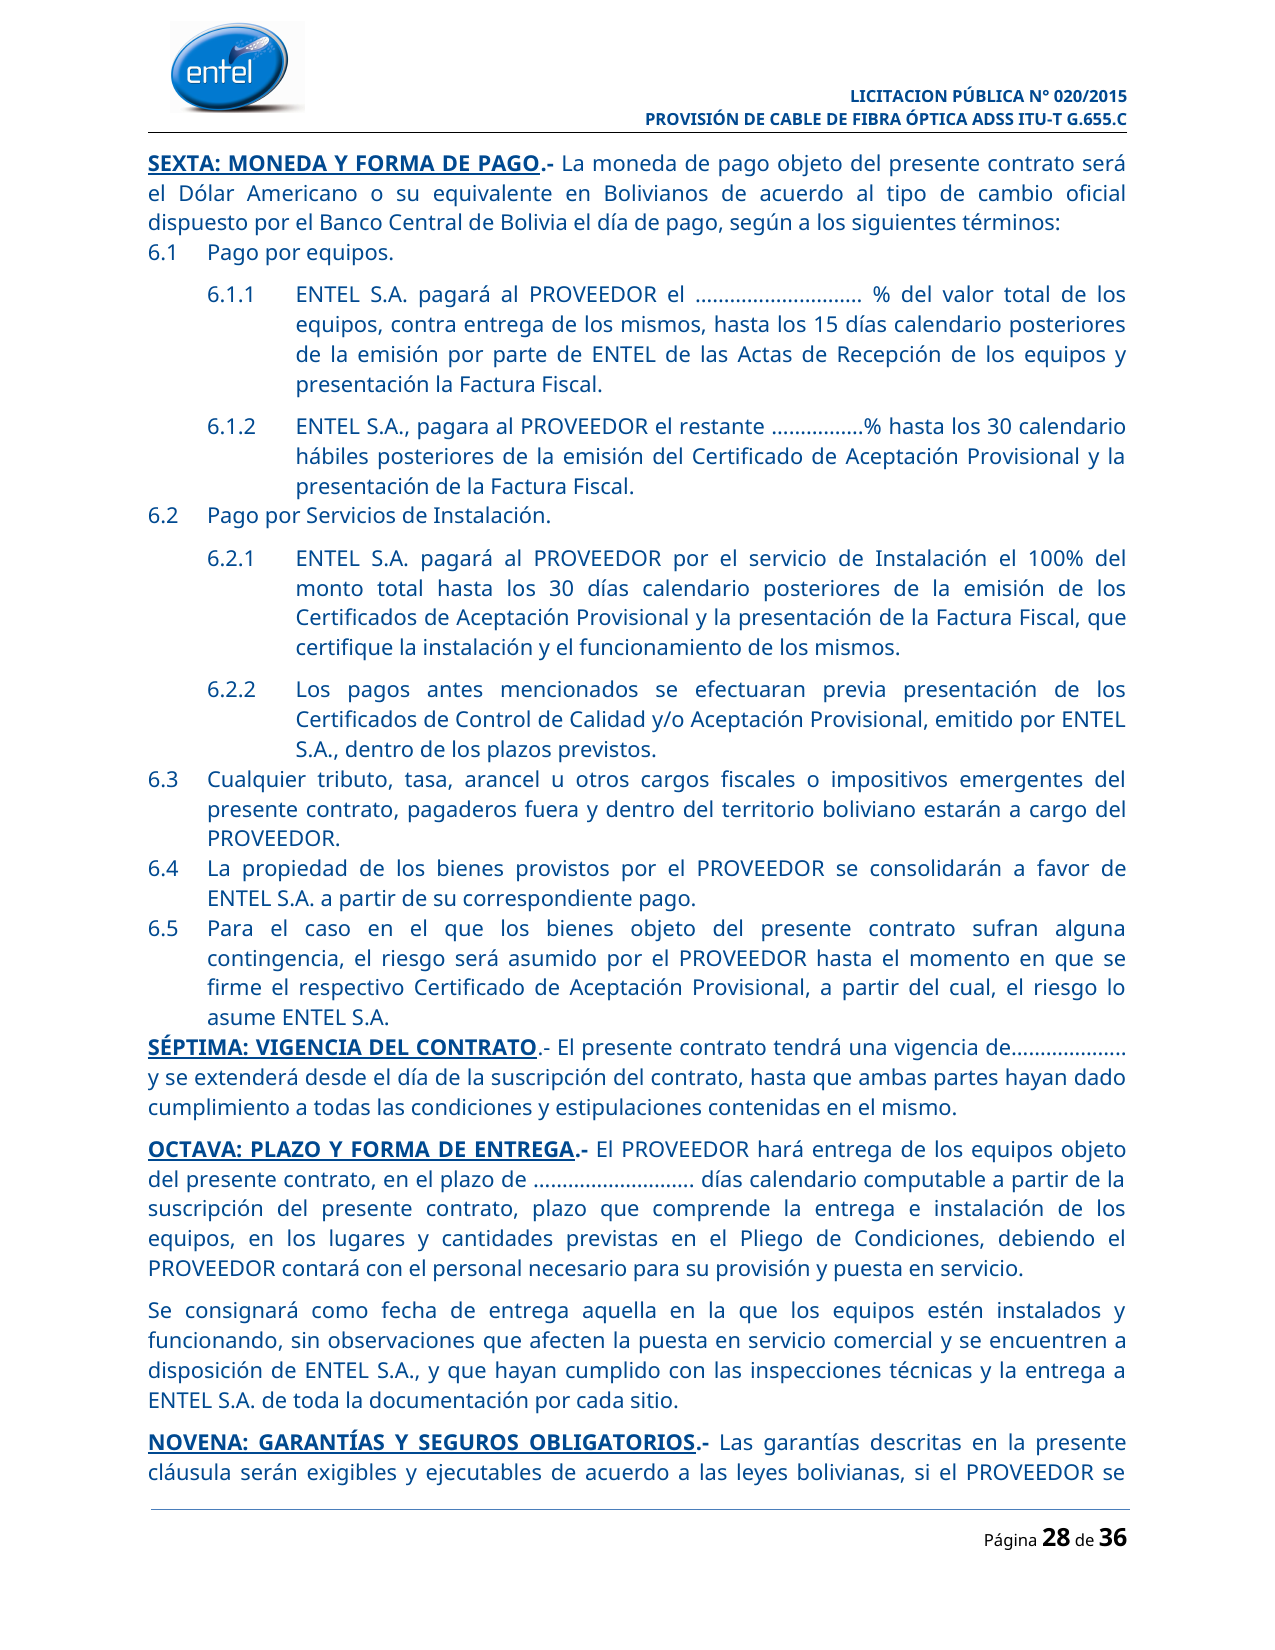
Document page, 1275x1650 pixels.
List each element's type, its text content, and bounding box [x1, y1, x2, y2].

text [148, 1427, 1127, 1486]
text 6.5 Para el caso en el que los bienes objeto del presente contrato sufran alguna contingencia, el riesgo será asumido por el PROVEEDOR hasta el momento en que se firme el respectivo Certificado de Aceptación Provisional, a partir del cual, el riesgo lo asume ENTEL S.A. [148, 913, 1127, 1032]
text 6.2.2 Los pagos antes mencionados se efectuaran previa presentación de los Certificados de Control de Calidad y/o Aceptación Provisional, emitido por ENTEL S.A., dentro de los plazos previstos. [207, 674, 1127, 764]
picture [170, 21, 305, 113]
text 6.1 Pago por equipos. [148, 237, 1127, 267]
text 6.4 La propiedad de los bienes provistos por el PROVEEDOR se consolidarán a favor de ENTEL S.A. a partir de su correspondiente pago. [148, 853, 1127, 913]
text 6.1.1 ENTEL S.A. pagará al PROVEEDOR el ……………………….. % del valor total de los equipos, contra entrega de los mismos, hasta los 15 días calendario posteriores de la emisión por parte de ENTEL de las Actas de Recepción de los equipos y presentación la Factura Fiscal. [207, 279, 1127, 398]
text 6.2.1 ENTEL S.A. pagará al PROVEEDOR por el servicio de Instalación el 100% del monto total hasta los 30 días calendario posteriores de la emisión de los Certificados de Aceptación Provisional y la presentación de la Factura Fiscal, que certifique la instalación y el funcionamiento de los mismos. [207, 543, 1127, 662]
text OCTAVA: PLAZO Y FORMA DE ENTREGA.- El PROVEEDOR hará entrega de los equipos objeto del presente contrato, en el plazo de ………………………. días calendario computable a partir de la suscripción del presente contrato, plazo que comprende la entrega e instalación de los equipos, en los lugares y cantidades previstas en el Pliego de Condiciones, debiendo el PROVEEDOR contará con el personal necesario para su provisión y puesta en servicio. [148, 1134, 1127, 1283]
text SEXTA: MONEDA Y FORMA DE PAGO.- La moneda de pago objeto del presente contrato será el Dólar Americano o su equivalente en Bolivianos de acuerdo al tipo de cambio oficial dispuesto por el Banco Central de Bolivia el día de pago, según a los siguientes términos: [148, 148, 1127, 237]
text Se consignará como fecha de entrega aquella en la que los equipos estén instalados y funcionando, sin observaciones que afecten la puesta en servicio comercial y se encuentren a disposición de ENTEL S.A., y que hayan cumplido con las inspecciones técnicas y la entrega a ENTEL S.A. de toda la documentación por cada sitio. [148, 1295, 1127, 1414]
text 6.3 Cualquier tributo, tasa, arancel u otros cargos fiscales o impositivos emergentes del presente contrato, pagaderos fuera y dentro del territorio boliviano estarán a cargo del PROVEEDOR. [148, 764, 1127, 853]
text 6.1.2 ENTEL S.A., pagara al PROVEEDOR el restante …………….% hasta los 30 calendario hábiles posteriores de la emisión del Certificado de Aceptación Provisional y la presentación de la Factura Fiscal. [207, 411, 1127, 500]
text 6.2 Pago por Servicios de Instalación. [148, 500, 1127, 530]
text SÉPTIMA: VIGENCIA DEL CONTRATO.- El presente contrato tendrá una vigencia de……………….. y se extenderá desde el día de la suscripción del contrato, hasta que ambas partes hayan dado cumplimiento a todas las condiciones y estipulaciones contenidas en el mismo. [148, 1032, 1127, 1121]
